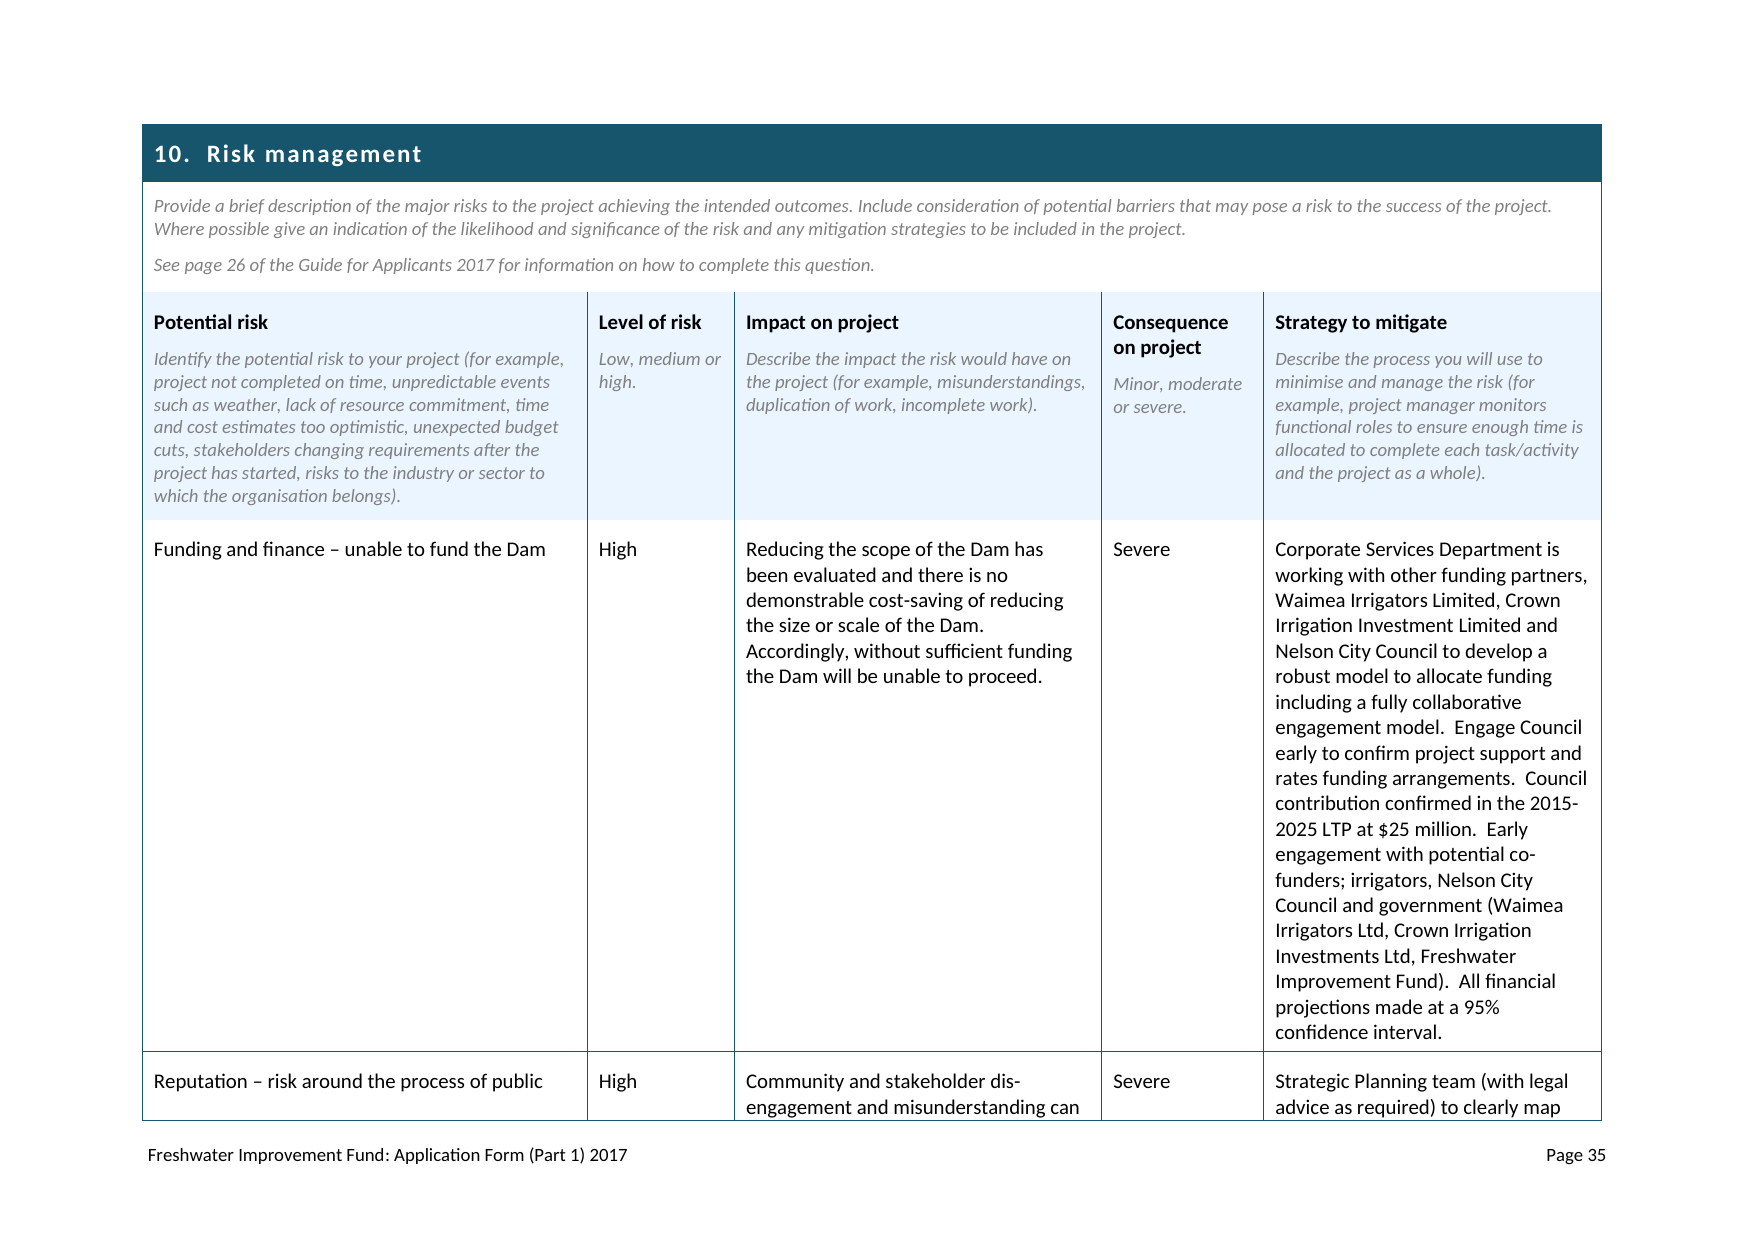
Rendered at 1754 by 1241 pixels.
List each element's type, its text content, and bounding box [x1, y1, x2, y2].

table_cell Provide a brief description of the major risks to the project achieving the intended outcomes. Include consideration of potential barriers that may pose a risk to the success of the project. Where possible give an indication of the likelihood and significance of the risk and any mitigation strategies to be included in the project. See page 26 of the Guide for Applicants 2017 for information on how to complete this question. [143, 182, 1601, 292]
table_cell Strategy to mitigate Describe the process you will use to minimise and manage the risk (for example, project manager monitors functional roles to ensure enough time is allocated to complete each task/activity and the project as a whole). [1264, 292, 1601, 520]
table_header Corporate Services Department is working with other funding partners, Waimea Irrigators Limited, Crown Irrigation Investment Limited and Nelson City Council to develop a robust model to allocate funding including a fully collaborative engagement model. Engage Council early to confirm project support and rates funding arrangements. Council contribution confirmed in the 2015-2025 LTP at $25 million. Early engagement with potential co-funders; irrigators, Nelson City Council and government (Waimea Irrigators Ltd, Crown Irrigation Investments Ltd, Freshwater Improvement Fund). All financial projections made at a 95% confidence interval. [1264, 520, 1601, 1051]
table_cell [735, 1052, 1101, 1119]
table_header High [588, 520, 734, 1051]
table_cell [143, 1052, 587, 1119]
table_cell Level of risk Low, medium or high. [588, 292, 734, 520]
table_header Reducing the scope of the Dam has been evaluated and there is no demonstrable cost-saving of reducing the size or scale of the Dam. Accordingly, without sufficient funding the Dam will be unable to proceed. [735, 520, 1101, 1051]
table_cell Consequence on project Minor, moderate or severe. [1102, 292, 1263, 520]
table_header Funding and finance – unable to fund the Dam [143, 520, 587, 1051]
table_cell Potential risk Identify the potential risk to your project (for example, project not completed on time, unpredictable events such as weather, lack of resource commitment, time and cost estimates too optimistic, unexpected budget cuts, stakeholders changing requirements after the project has started, risks to the industry or sector to which the organisation belongs). [143, 292, 587, 520]
table_cell High [588, 1052, 734, 1119]
table_cell Impact on project Describe the impact the risk would have on the project (for example, misunderstandings, duplication of work, incomplete work). [735, 292, 1101, 520]
table_header Risk management [143, 125, 1601, 181]
table_cell Severe [1102, 1052, 1263, 1119]
table_header Severe [1102, 520, 1263, 1051]
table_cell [1264, 1052, 1601, 1119]
